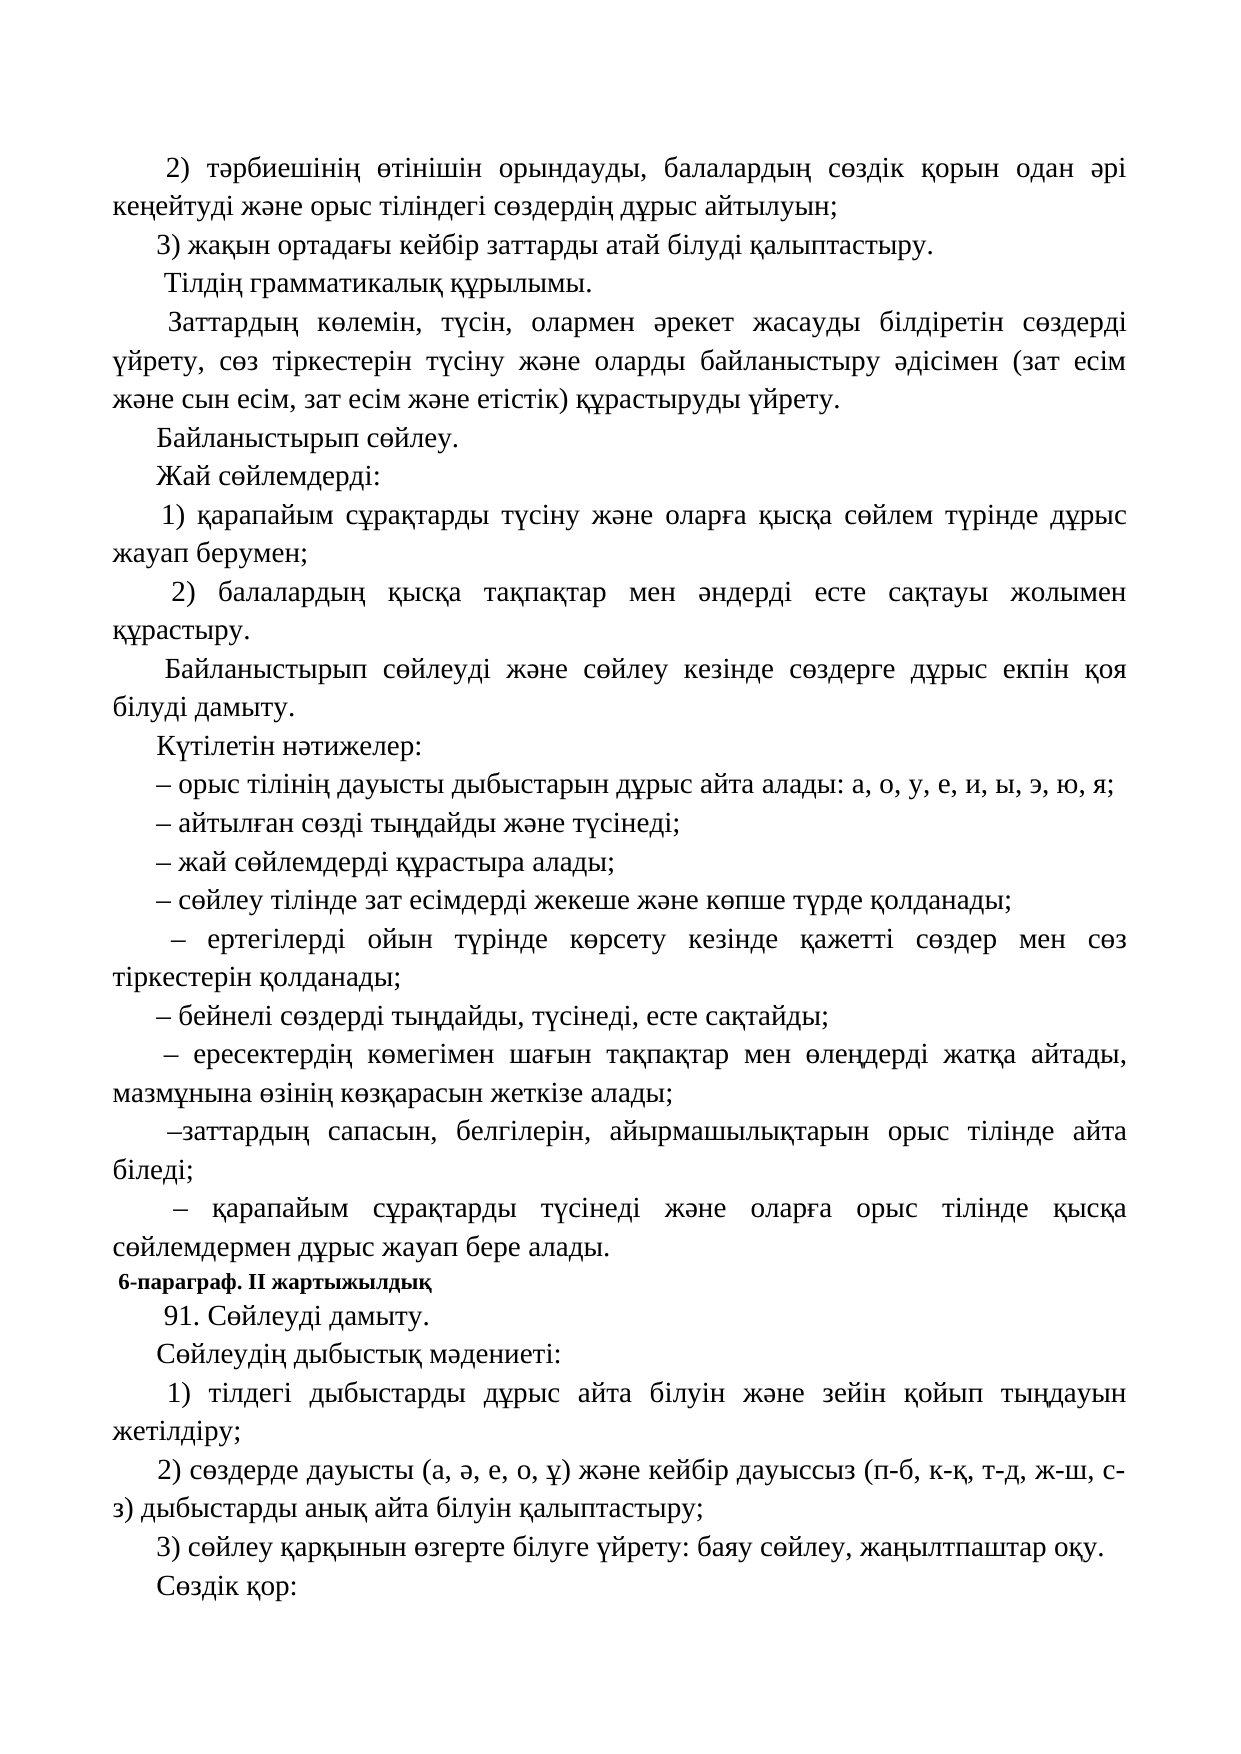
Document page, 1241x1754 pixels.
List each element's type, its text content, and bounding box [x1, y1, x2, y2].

text Сөздік қор: [112, 1568, 1128, 1601]
text – ересектердің көмегімен шағын тақпақтар мен өлеңдерді жатқа айтады, мазмұнына өзінің көзқарасын жеткізе алады; [112, 1036, 1128, 1108]
text 2) балалардың қысқа тақпақтар мен әндерді есте сақтауы жолымен құрастыру. [112, 574, 1128, 646]
text Заттардың көлемін, түсін, олармен әрекет жасауды білдіретін сөздерді үйрету, сөз тіркестерін түсіну және оларды байланыстыру әдісімен (зат есім және сын есім, зат есім және етістік) құрастыруды үйрету. [112, 304, 1128, 415]
text – орыс тілінің дауысты дыбыстарын дұрыс айта алады: а, о, у, е, и, ы, э, ю, я; [112, 767, 1128, 800]
text 2) сөздерде дауысты (а, ә, е, о, ұ) және кейбір дауыссыз (п-б, к-қ, т-д, ж-ш, с-з) дыбыстарды анық айта білуін қалыптастыру; [112, 1452, 1128, 1524]
text 1) қарапайым сұрақтарды түсіну және оларға қысқа сөйлем түрінде дұрыс жауап берумен; [112, 497, 1128, 569]
text – сөйлеу тілінде зат есімдерді жекеше және көпше түрде қолданады; [112, 882, 1128, 916]
text Байланыстырып сөйлеуді және сөйлеу кезінде сөздерге дұрыс екпін қоя білуді дамыту. [112, 651, 1128, 723]
text 6-параграф. ІІ жартыжылдық [112, 1268, 1128, 1294]
text – қарапайым сұрақтарды түсінеді және оларға орыс тілінде қысқа сөйлемдермен дұрыс жауап бере алады. [112, 1191, 1128, 1263]
text – бейнелі сөздерді тыңдайды, түсінеді, есте сақтайды; [112, 998, 1128, 1031]
text – айтылған сөзді тыңдайды және түсінеді; [112, 805, 1128, 839]
text Күтілетін нәтижелер: [112, 728, 1128, 762]
text –заттардың сапасын, белгілерін, айырмашылықтарын орыс тілінде айта біледі; [112, 1113, 1128, 1186]
text Жай сөйлемдерді: [112, 458, 1128, 492]
text Тілдің грамматикалық құрылымы. [112, 266, 1128, 299]
text Байланыстырып сөйлеу. [112, 420, 1128, 453]
text 3) сөйлеу қарқынын өзгерте білуге үйрету: баяу сөйлеу, жаңылтпаштар оқу. [112, 1529, 1128, 1563]
text – ертегілерді ойын түрінде көрсету кезінде қажетті сөздер мен сөз тіркестерін қолданады; [112, 921, 1128, 993]
text 3) жақын ортадағы кейбір заттарды атай білуді қалыптастыру. [112, 227, 1128, 261]
text 1) тілдегі дыбыстарды дұрыс айта білуін және зейін қойып тыңдауын жетілдіру; [112, 1375, 1128, 1447]
text 2) тәрбиешінің өтінішін орындауды, балалардың сөздік қорын одан әрі кеңейтуді және орыс тіліндегі сөздердің дұрыс айтылуын; [112, 150, 1128, 222]
text Сөйлеудің дыбыстық мәдениеті: [112, 1336, 1128, 1370]
text – жай сөйлемдерді құрастыра алады; [112, 844, 1128, 877]
text 91. Сөйлеуді дамыту. [112, 1298, 1128, 1331]
